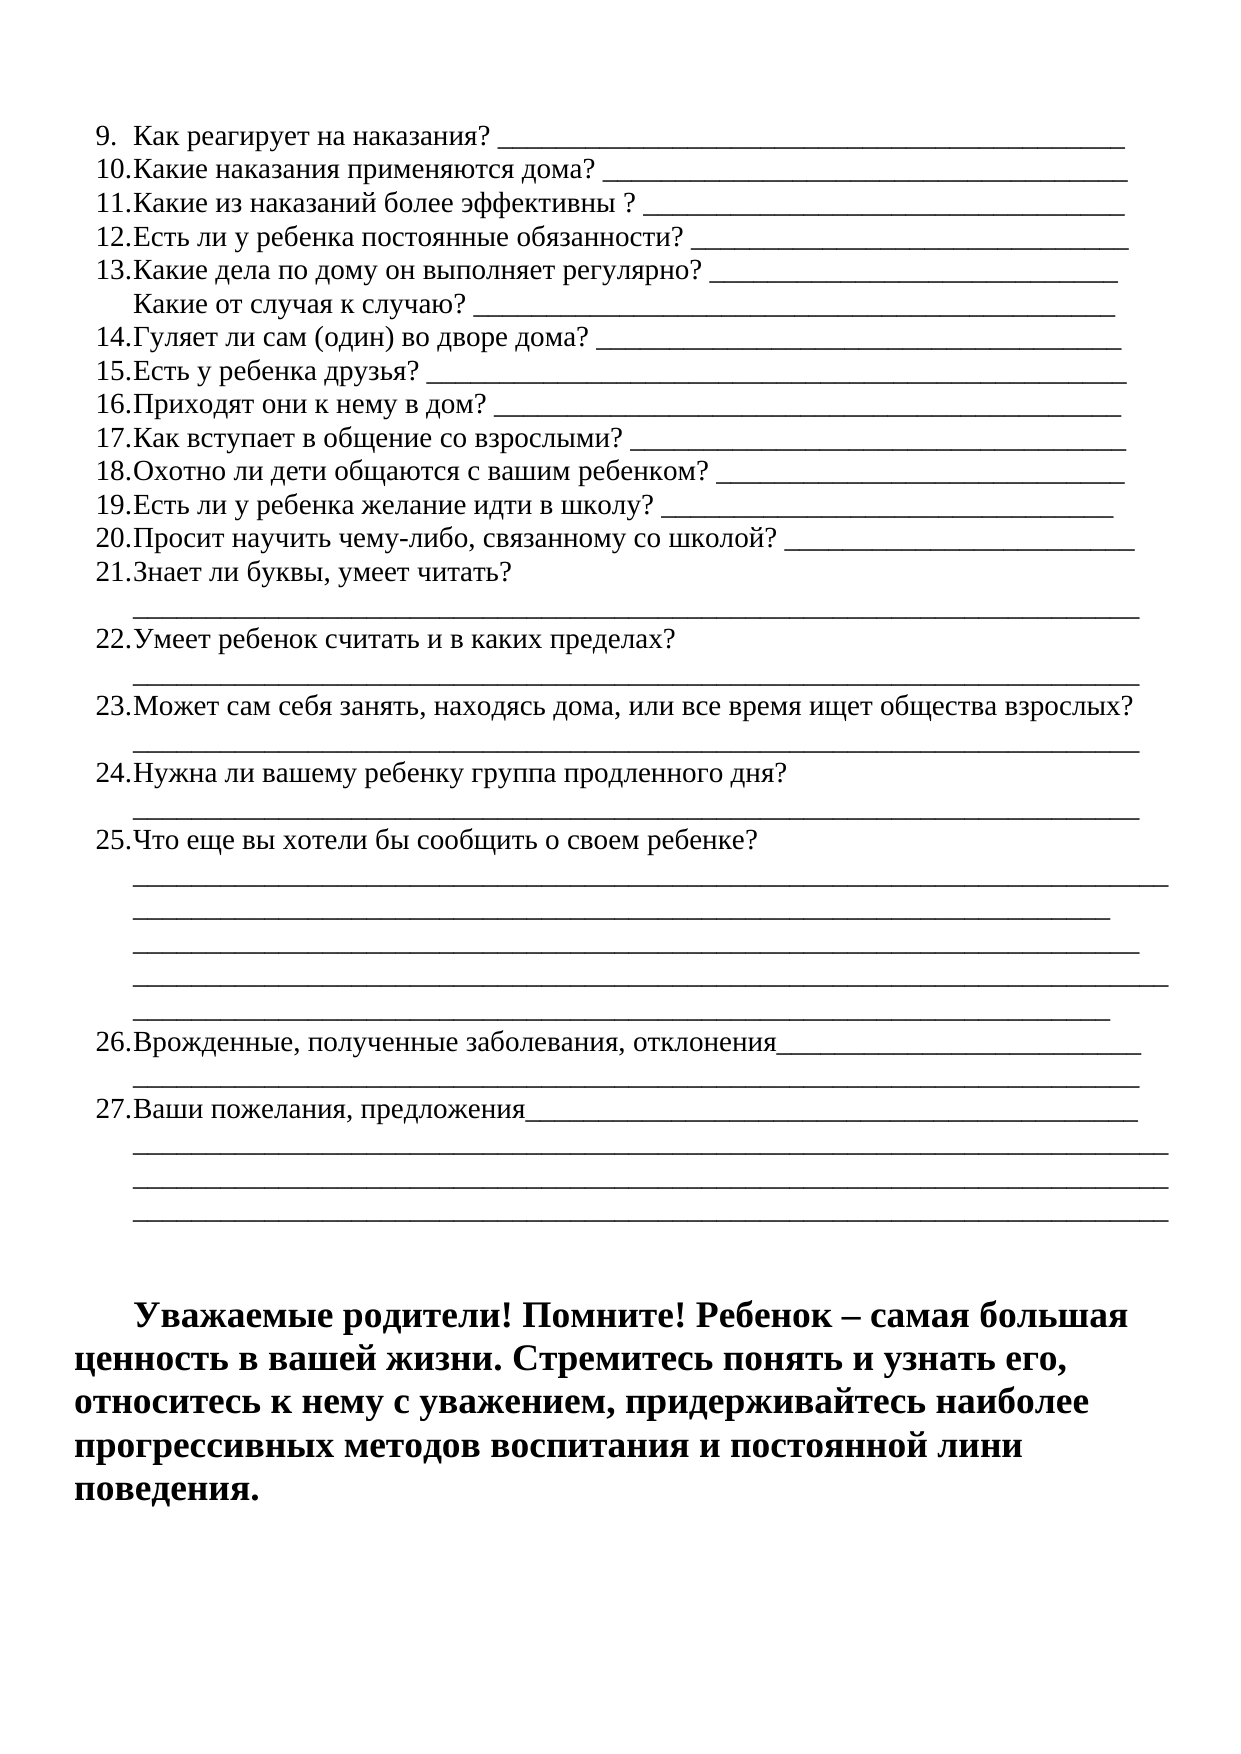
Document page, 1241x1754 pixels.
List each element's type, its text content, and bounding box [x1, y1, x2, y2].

list Нужна ли вашему ребенку группа продленного дня? _____________________________________________________________________ [95, 755, 1181, 822]
list Какие из наказаний более эффективны ? _________________________________ [95, 185, 1181, 219]
text _____________________________________________________________________ [133, 923, 1181, 957]
list Врожденные, полученные заболевания, отклонения_________________________ [95, 1024, 1181, 1057]
list Гуляет ли сам (один) во дворе дома? ____________________________________ [95, 319, 1181, 353]
list Приходят они к нему в дом? ___________________________________________ [95, 386, 1181, 420]
list Есть ли у ребенка постоянные обязанности? ______________________________ [95, 219, 1181, 252]
list Есть ли у ребенка желание идти в школу? _______________________________ [95, 487, 1181, 521]
list Может сам себя занять, находясь дома, или все время ищет общества взрослых? _____________________________________________________________________ [95, 688, 1181, 755]
list Какие наказания применяются дома? ____________________________________ [95, 152, 1181, 185]
text __________________________________________________________________________________________________________________________________________ [133, 957, 1181, 1024]
list Знает ли буквы, умеет читать? _____________________________________________________________________ [95, 554, 1181, 621]
text _____________________________________________________________________________________________________________________________________________________________________________________________________________________ [133, 1124, 1181, 1225]
list Есть у ребенка друзья? ________________________________________________ [95, 353, 1181, 386]
text _____________________________________________________________________ [133, 1057, 1181, 1091]
list Как реагирует на наказания? ___________________________________________ [95, 118, 1181, 152]
list Просит научить чему-либо, связанному со школой? ________________________ [95, 521, 1181, 554]
list Ваши пожелания, предложения__________________________________________ [95, 1091, 1181, 1124]
list Какие дела по дому он выполняет регулярно? ____________________________ Какие от случая к случаю? ____________________________________________ [95, 252, 1181, 319]
list Умеет ребенок считать и в каких пределах? _____________________________________________________________________ [95, 621, 1181, 688]
list Что еще вы хотели бы сообщить о своем ребенке? __________________________________________________________________________________________________________________________________________ [95, 822, 1181, 923]
text Уважаемые родители! Помните! Ребенок – самая большая ценность в вашей жизни. Стремитесь понять и узнать его, относитесь к нему с уважением, придерживайтесь наиболее прогрессивных методов воспитания и постоянной лини поведения. [74, 1293, 1181, 1508]
list Охотно ли дети общаются с вашим ребенком? ____________________________ [95, 453, 1181, 487]
list Как вступает в общение со взрослыми? __________________________________ [95, 420, 1181, 453]
